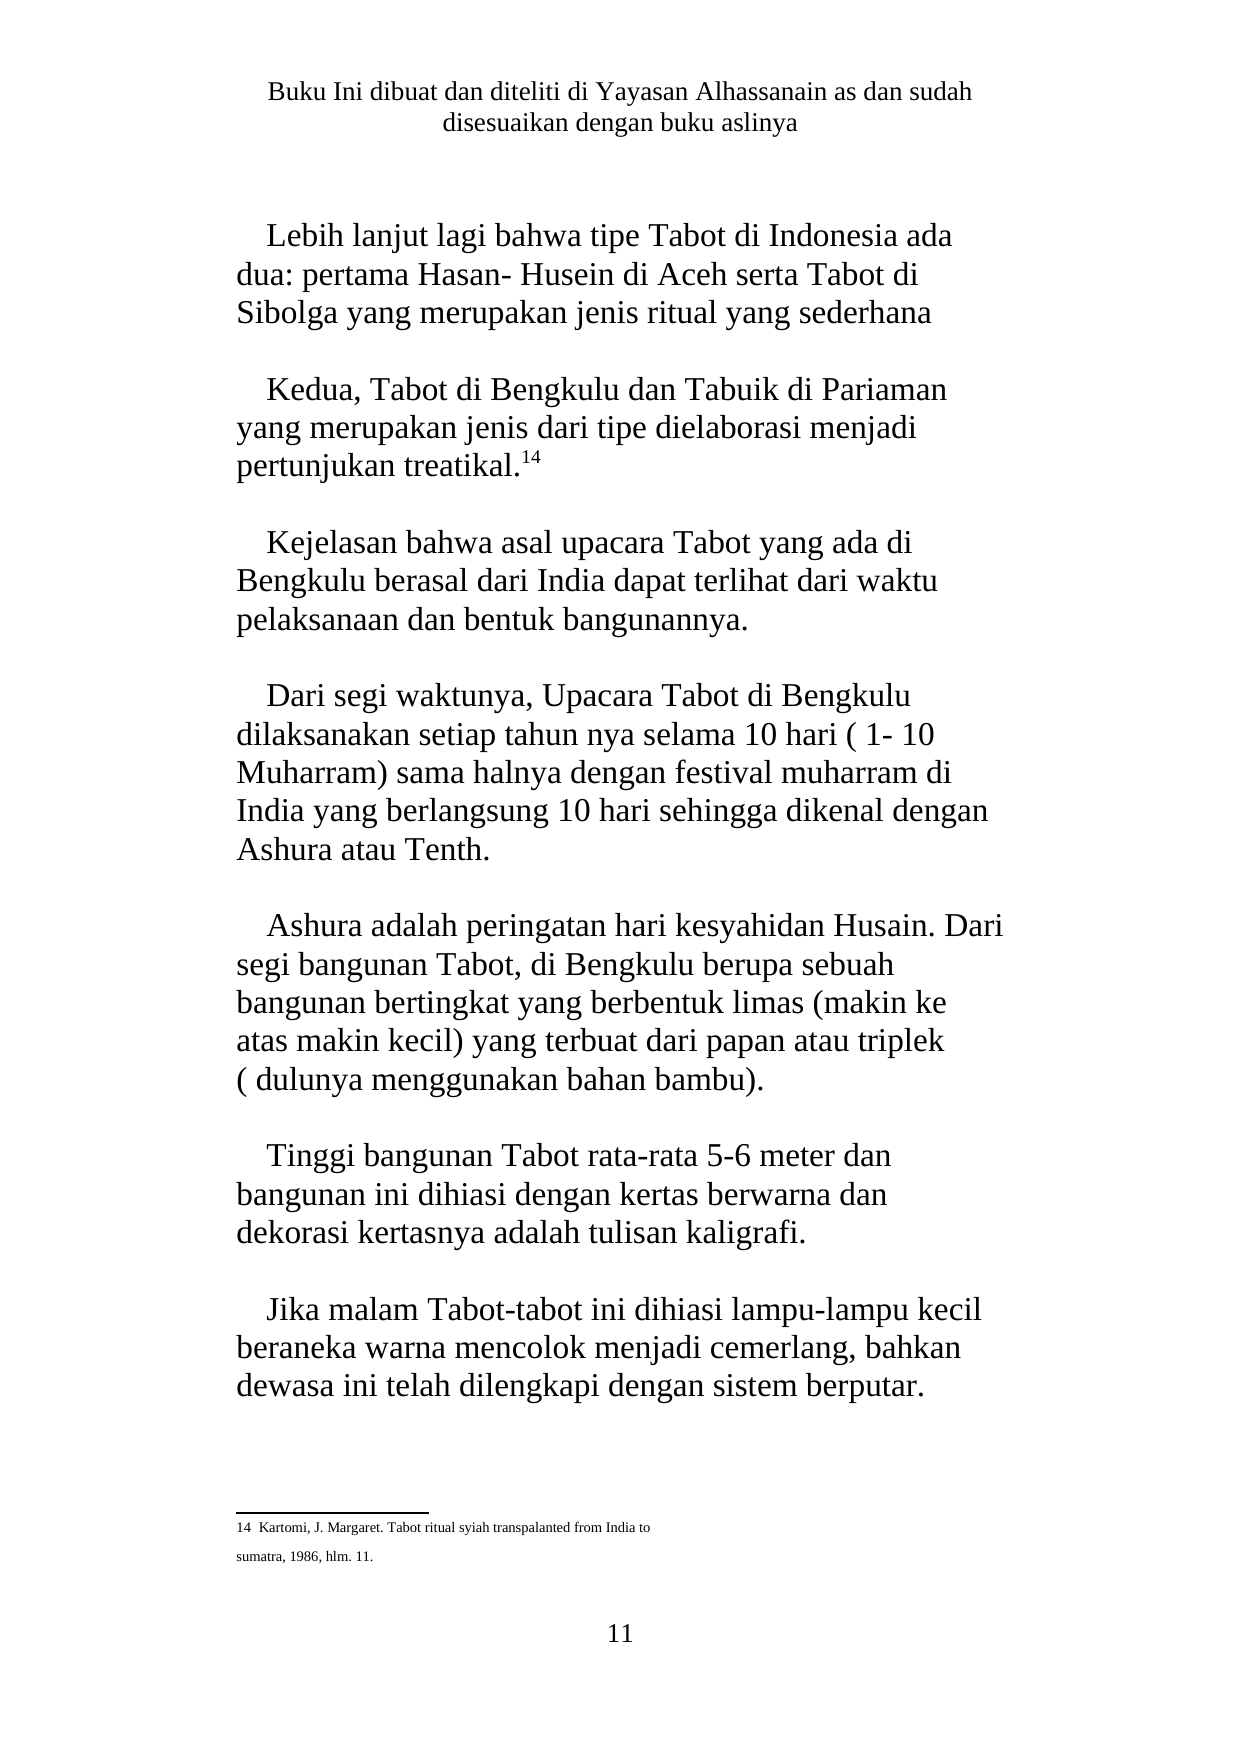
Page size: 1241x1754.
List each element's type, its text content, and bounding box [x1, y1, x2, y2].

text Tinggi bangunan Tabot rata-rata 5-6 meter dan bangunan ini dihiasi dengan kertas berwarna dan dekorasi kertasnya adalah tulisan kaligrafi. [236, 1136, 1004, 1251]
text Dari segi waktunya, Upacara Tabot di Bengkulu dilaksanakan setiap tahun nya selama 10 hari ( 1- 10 Muharram) sama halnya dengan festival muharram di India yang berlangsung 10 hari sehingga dikenal dengan Ashura atau Tenth. [236, 676, 1004, 867]
text Lebih lanjut lagi bahwa tipe Tabot di Indonesia ada dua: pertama Hasan- Husein di Aceh serta Tabot di Sibolga yang merupakan jenis ritual yang sederhana [236, 216, 1004, 331]
text Ashura adalah peringatan hari kesyahidan Husain. Dari segi bangunan Tabot, di Bengkulu berupa sebuah bangunan bertingkat yang berbentuk limas (makin ke atas makin kecil) yang terbuat dari papan atau triplek ( dulunya menggunakan bahan bambu). [236, 906, 1004, 1097]
text Kedua, Tabot di Bengkulu dan Tabuik di Pariaman yang merupakan jenis dari tipe dielaborasi menjadi pertunjukan treatikal. [236, 369, 1004, 484]
text Kejelasan bahwa asal upacara Tabot yang ada di Bengkulu berasal dari India dapat terlihat dari waktu pelaksanaan dan bentuk bangunannya. [236, 522, 1004, 637]
text Jika malam Tabot-tabot ini dihiasi lampu-lampu kecil beraneka warna mencolok menjadi cemerlang, bahkan dewasa ini telah dilengkapi dengan sistem berputar. [236, 1289, 1004, 1404]
